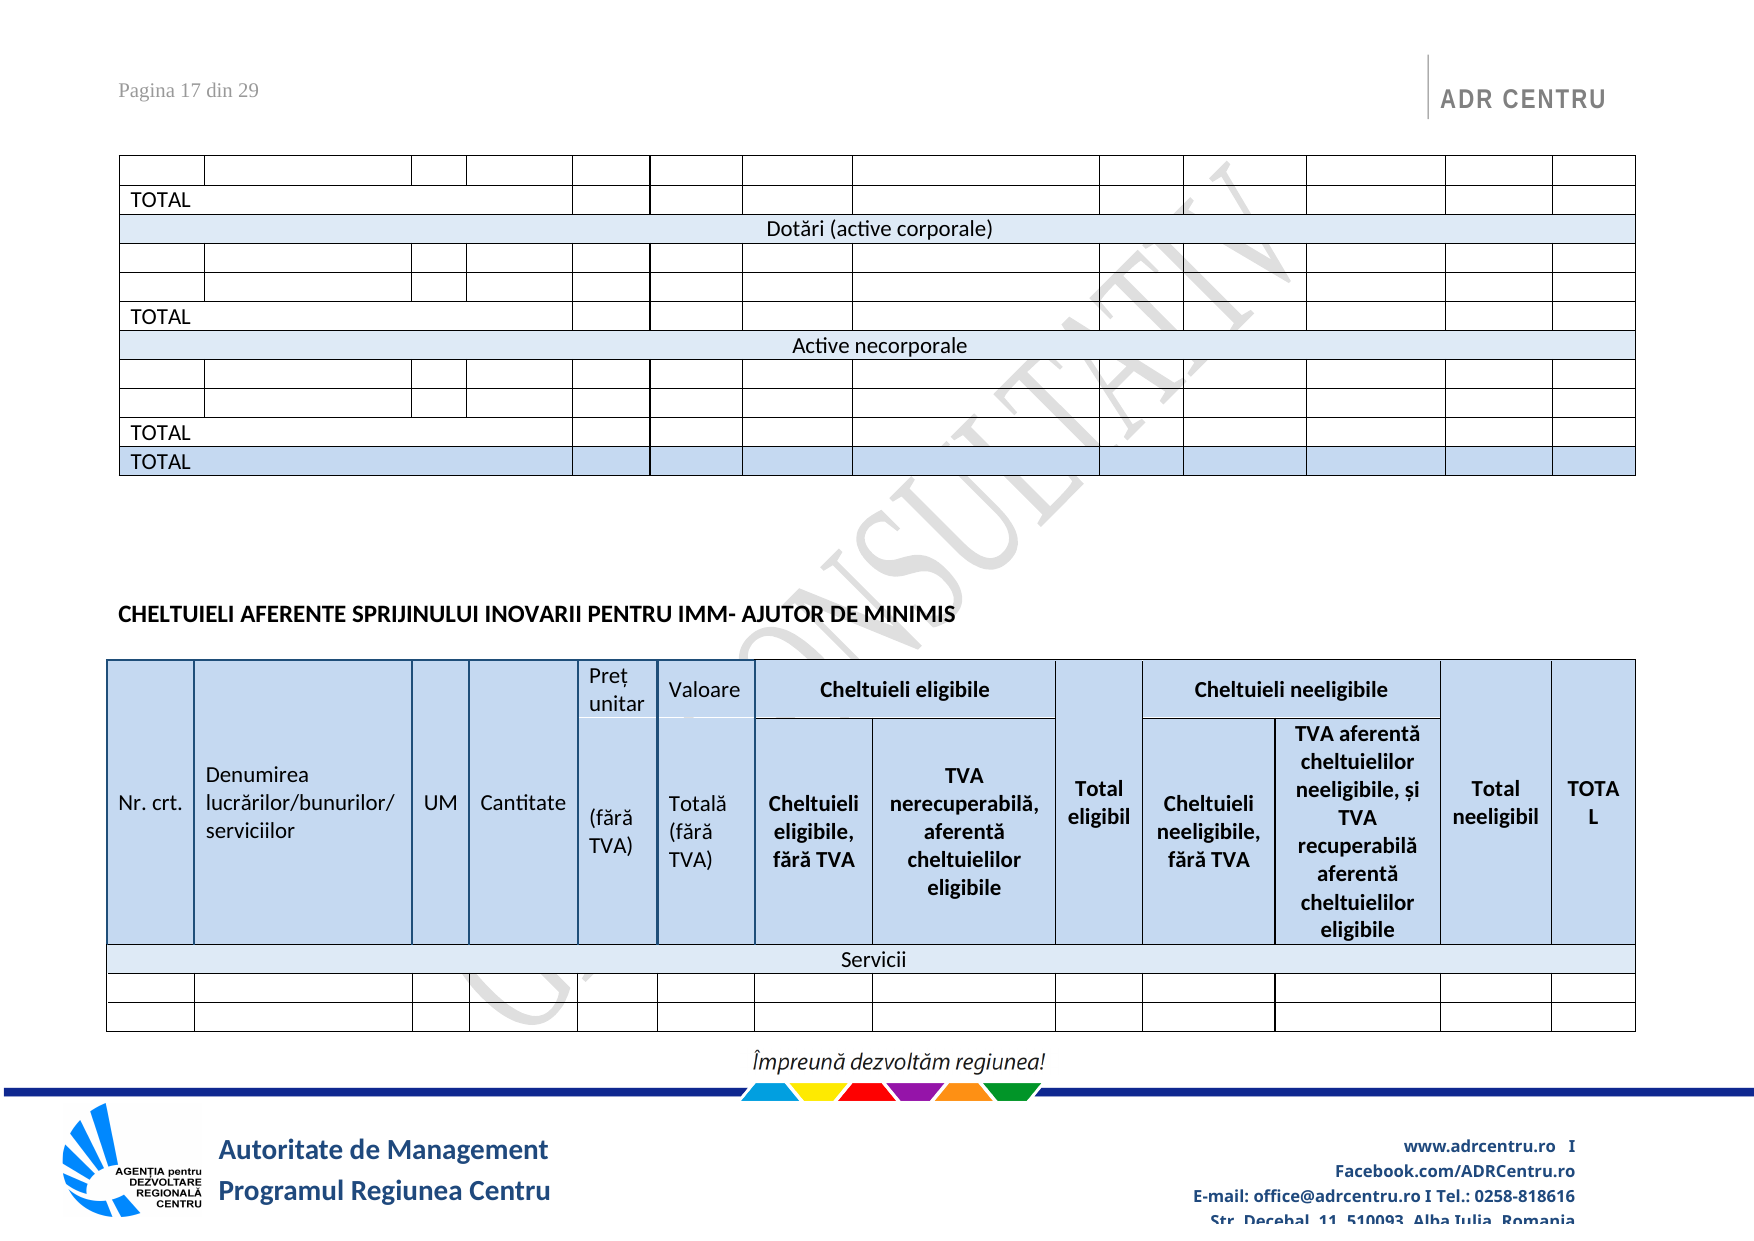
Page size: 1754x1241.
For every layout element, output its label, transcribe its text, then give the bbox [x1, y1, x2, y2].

table_cell [853, 273, 1099, 301]
table_header Preţ unitar [579, 661, 656, 717]
table_cell [470, 974, 577, 1002]
picture [739, 1048, 1059, 1075]
table_cell [1100, 302, 1183, 330]
table_cell Cheltuieli eligibile, fără TVA [756, 719, 872, 944]
table_cell [412, 360, 466, 388]
picture [62, 1103, 202, 1217]
table_cell [205, 244, 411, 272]
table_cell [413, 974, 469, 1002]
table_cell [107, 973, 194, 1002]
table_cell [1441, 974, 1551, 1002]
table_header Total eligibil [1055, 660, 1142, 944]
table_cell [412, 273, 466, 301]
table_cell [853, 447, 1099, 475]
table_cell [1184, 186, 1306, 213]
table_cell [651, 186, 742, 213]
table_cell [107, 1002, 194, 1031]
table_cell [573, 447, 649, 475]
table_cell [120, 389, 204, 417]
table_cell Dotări (active corporale) [120, 215, 1635, 243]
table_cell [412, 389, 466, 417]
table_cell [467, 389, 572, 417]
table_cell [1446, 447, 1552, 475]
table_cell [755, 1003, 872, 1031]
table_cell Totală (fără TVA) [659, 718, 754, 944]
table_cell [1276, 974, 1440, 1002]
table_cell [743, 156, 852, 184]
table_cell [651, 273, 742, 301]
table_cell [467, 273, 572, 301]
table_cell [873, 1003, 1055, 1031]
table_cell [1100, 360, 1183, 388]
table_cell [1307, 156, 1445, 184]
table_header Cheltuieli eligibile [756, 660, 1055, 717]
table_cell [573, 186, 649, 213]
table_cell [651, 302, 742, 330]
table_cell [1553, 389, 1635, 417]
table_cell [1307, 186, 1445, 213]
table_cell [1100, 273, 1183, 301]
table_header TOTAL [1551, 660, 1635, 944]
table_cell [1441, 1003, 1551, 1031]
table_cell [120, 156, 204, 184]
table_cell [853, 302, 1099, 330]
table_cell [1276, 1003, 1440, 1031]
table_cell [651, 360, 742, 388]
table_cell [1553, 244, 1635, 272]
table_cell [573, 273, 649, 301]
table_cell [743, 447, 852, 475]
table_cell TVA nerecuperabilă, aferentă cheltuielilor eligibile [873, 719, 1055, 944]
table_cell [1446, 186, 1552, 213]
table_cell [1553, 360, 1635, 388]
table_cell [743, 389, 852, 417]
table_cell [1446, 418, 1552, 446]
table_cell TOTAL [120, 186, 572, 213]
table_cell [1446, 360, 1552, 388]
table_header Cantitate [470, 661, 577, 944]
table_cell [1553, 418, 1635, 446]
table_cell TOTAL [120, 302, 572, 330]
table_cell [1553, 156, 1635, 184]
table_cell [1184, 302, 1306, 330]
table_cell [1307, 244, 1445, 272]
table_cell [1100, 389, 1183, 417]
table_cell [743, 186, 852, 213]
table_cell [195, 974, 412, 1002]
table_cell [1307, 302, 1445, 330]
table_cell [573, 244, 649, 272]
table_cell [1100, 447, 1183, 475]
table_cell [1100, 418, 1183, 446]
table_cell [413, 1003, 469, 1031]
table_cell [1446, 156, 1552, 184]
table_cell [573, 418, 649, 446]
table_cell [467, 244, 572, 272]
table_cell [195, 1003, 412, 1031]
table_cell [651, 418, 742, 446]
table_cell [1552, 1003, 1635, 1031]
table_cell [1553, 302, 1635, 330]
table_cell TOTAL [120, 447, 572, 475]
table_header Denumirea lucrărilor/bunurilor/ serviciilor [195, 661, 411, 944]
table_cell [573, 389, 649, 417]
table_cell [1143, 1003, 1274, 1031]
table_cell [412, 156, 466, 184]
table_cell [467, 360, 572, 388]
table_cell [1553, 447, 1635, 475]
table_cell [1143, 974, 1274, 1002]
table_cell [205, 389, 411, 417]
table_cell [853, 389, 1099, 417]
table_cell [205, 360, 411, 388]
table_cell [658, 974, 754, 1002]
table_cell [1184, 418, 1306, 446]
table_cell [743, 244, 852, 272]
table_cell [573, 156, 649, 184]
table_cell [1056, 974, 1142, 1002]
table_cell [578, 974, 657, 1002]
table_header Total neeligibil [1440, 660, 1551, 944]
table_cell [120, 360, 204, 388]
table_cell [1184, 273, 1306, 301]
table_header Valoare [659, 661, 754, 717]
table_cell [412, 244, 466, 272]
table_cell [467, 156, 572, 184]
table_header Cheltuieli neeligibile [1143, 660, 1440, 717]
table_cell [1307, 273, 1445, 301]
picture [3, 1083, 754, 1101]
table_cell [651, 389, 742, 417]
table_header UM [413, 661, 468, 944]
table_cell [1184, 156, 1306, 184]
table_cell [658, 1003, 754, 1031]
table_cell (fără TVA) [579, 718, 656, 944]
table_cell [1307, 389, 1445, 417]
table_cell [1446, 389, 1552, 417]
table_cell [853, 156, 1099, 184]
table_cell [755, 974, 872, 1002]
table_cell [470, 1003, 577, 1031]
picture [786, 1083, 1754, 1101]
table_cell [1184, 244, 1306, 272]
table_cell [1056, 1003, 1142, 1031]
table_cell Servicii [107, 945, 1635, 973]
table_cell [1307, 447, 1445, 475]
table_cell [120, 273, 204, 301]
table_cell [1552, 974, 1635, 1002]
table_cell [743, 360, 852, 388]
table_cell [651, 156, 742, 184]
table_cell [573, 360, 649, 388]
table_cell [1446, 273, 1552, 301]
table_cell [1307, 418, 1445, 446]
table_cell [205, 156, 411, 184]
text CHELTUIELI AFERENTE SPRIJINULUI INOVARII PENTRU IMM- AJUTOR DE MINIMIS [118, 598, 1636, 629]
table_cell [743, 273, 852, 301]
table_cell TOTAL [120, 418, 572, 446]
table_cell Active necorporale [120, 331, 1635, 359]
table_cell [1446, 302, 1552, 330]
table_cell [853, 360, 1099, 388]
table_cell [853, 418, 1099, 446]
table_cell [1184, 389, 1306, 417]
table_cell [205, 273, 411, 301]
table_cell [853, 244, 1099, 272]
table_cell [1184, 360, 1306, 388]
table_cell [1100, 186, 1183, 213]
table_cell [1100, 244, 1183, 272]
table_cell [578, 1003, 657, 1031]
table_cell [1184, 447, 1306, 475]
table_cell [1553, 186, 1635, 213]
table_cell [120, 244, 204, 272]
table_cell [651, 447, 742, 475]
table_cell [873, 974, 1055, 1002]
table_header Nr. crt. [108, 661, 193, 944]
table_cell [743, 418, 852, 446]
table_cell [1446, 244, 1552, 272]
table_cell [1307, 360, 1445, 388]
table_cell [743, 302, 852, 330]
table_cell [853, 186, 1099, 213]
table_cell [1553, 273, 1635, 301]
table_cell Cheltuieli neeligibile, fără TVA [1143, 719, 1274, 944]
table_cell [1100, 156, 1183, 184]
table_cell [651, 244, 742, 272]
table_cell [573, 302, 649, 330]
table_cell TVA aferentă cheltuielilor neeligibile, și TVA recuperabilă aferentă cheltuielilor eligibile [1276, 719, 1440, 944]
